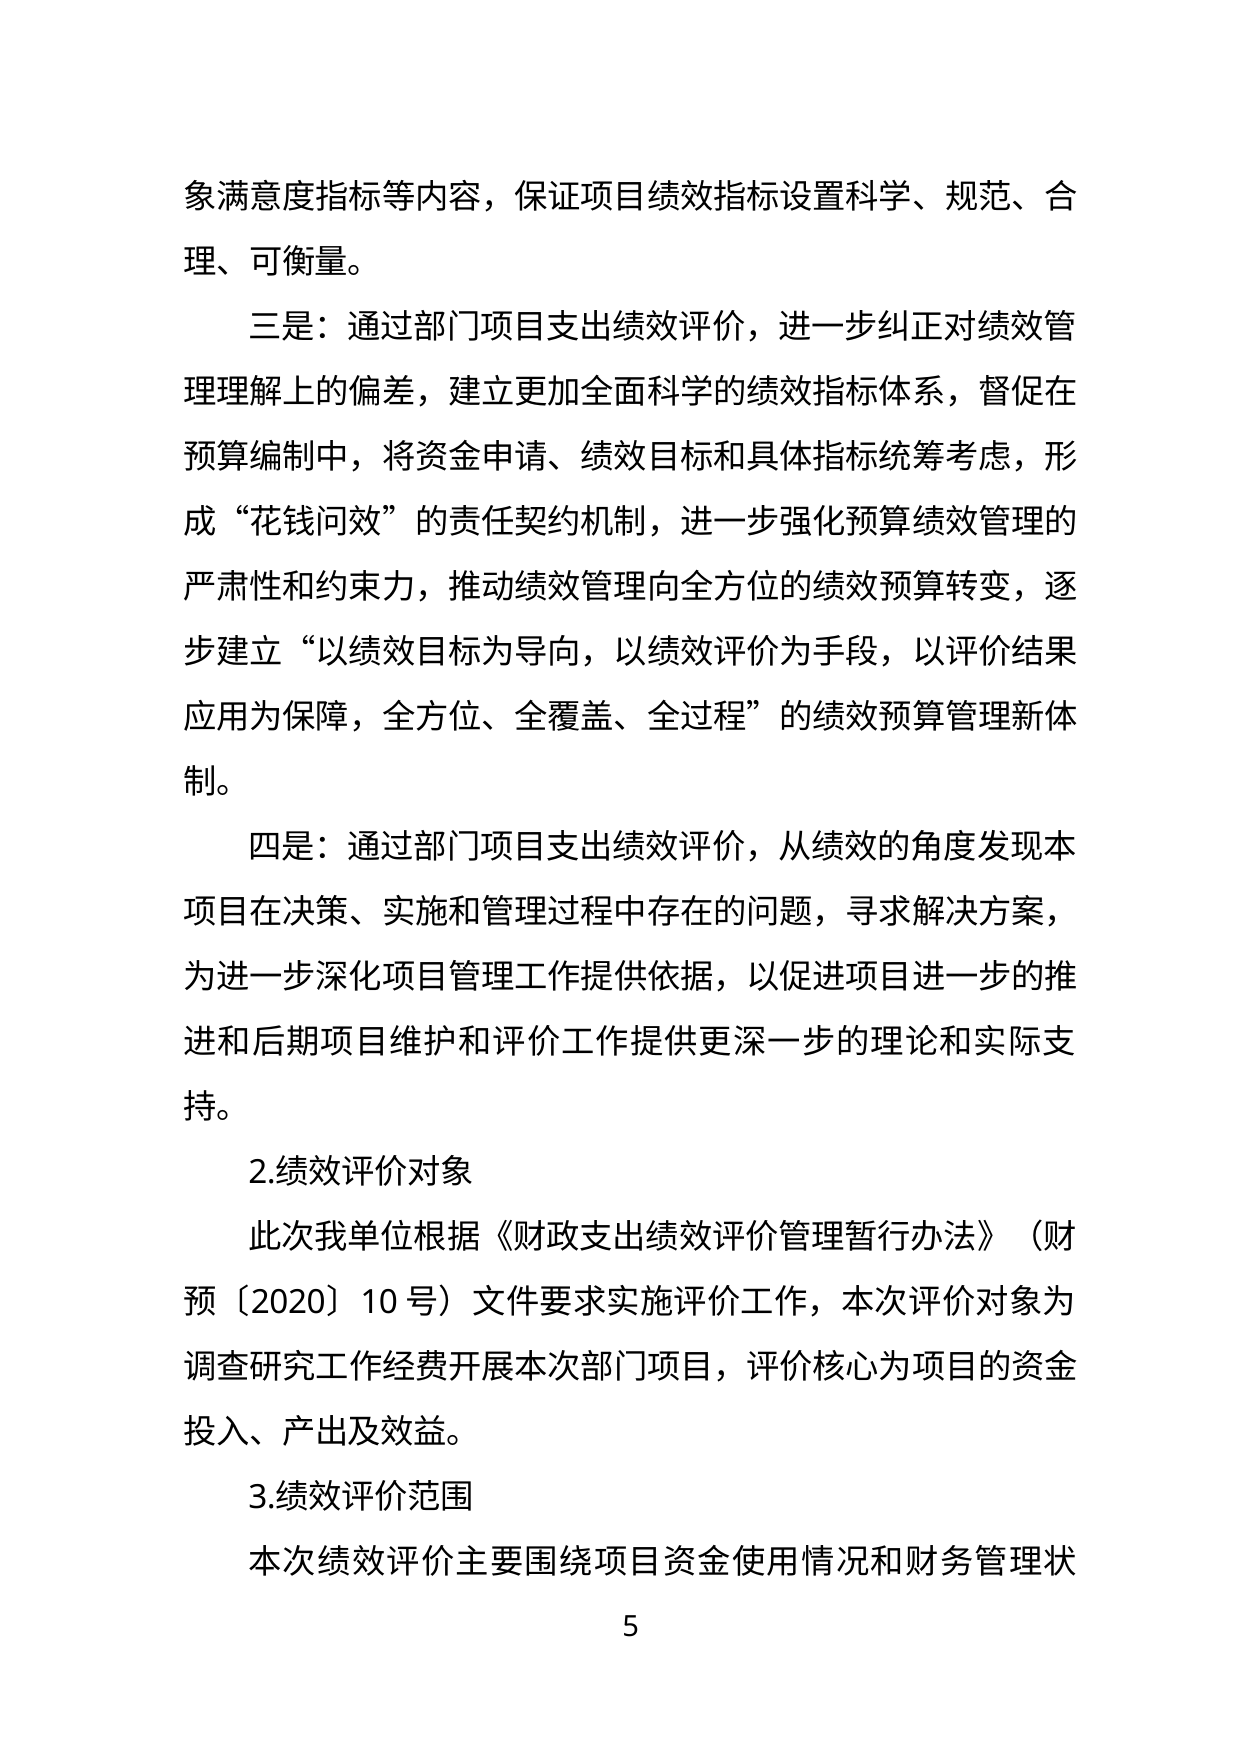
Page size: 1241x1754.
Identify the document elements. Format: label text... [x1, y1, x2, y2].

text 三是：通过部门项目支出绩效评价，进一步纠正对绩效管理理解上的偏差，建立更加全面科学的绩效指标体系，督促在预算编制中，将资金申请、绩效目标和具体指标统筹考虑，形成“花钱问效”的责任契约机制，进一步强化预算绩效管理的严肃性和约束力，推动绩效管理向全方位的绩效预算转变，逐步建立“以绩效目标为导向，以绩效评价为手段，以评价结果应用为保障，全方位、全覆盖、全过程”的绩效预算管理新体制。 [183, 292, 1078, 812]
text 四是：通过部门项目支出绩效评价，从绩效的角度发现本项目在决策、实施和管理过程中存在的问题，寻求解决方案，为进一步深化项目管理工作提供依据，以促进项目进一步的推进和后期项目维护和评价工作提供更深一步的理论和实际支持。 [183, 812, 1078, 1137]
text 此次我单位根据《财政支出绩效评价管理暂行办法》（财预〔2020〕10号）文件要求实施评价工作，本次评价对象为调查研究工作经费开展本次部门项目，评价核心为项目的资金投入、产出及效益。 [183, 1202, 1078, 1462]
text 3.绩效评价范围 [183, 1462, 1078, 1527]
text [183, 162, 1078, 292]
text 2.绩效评价对象 [183, 1137, 1078, 1202]
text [183, 1527, 1078, 1592]
